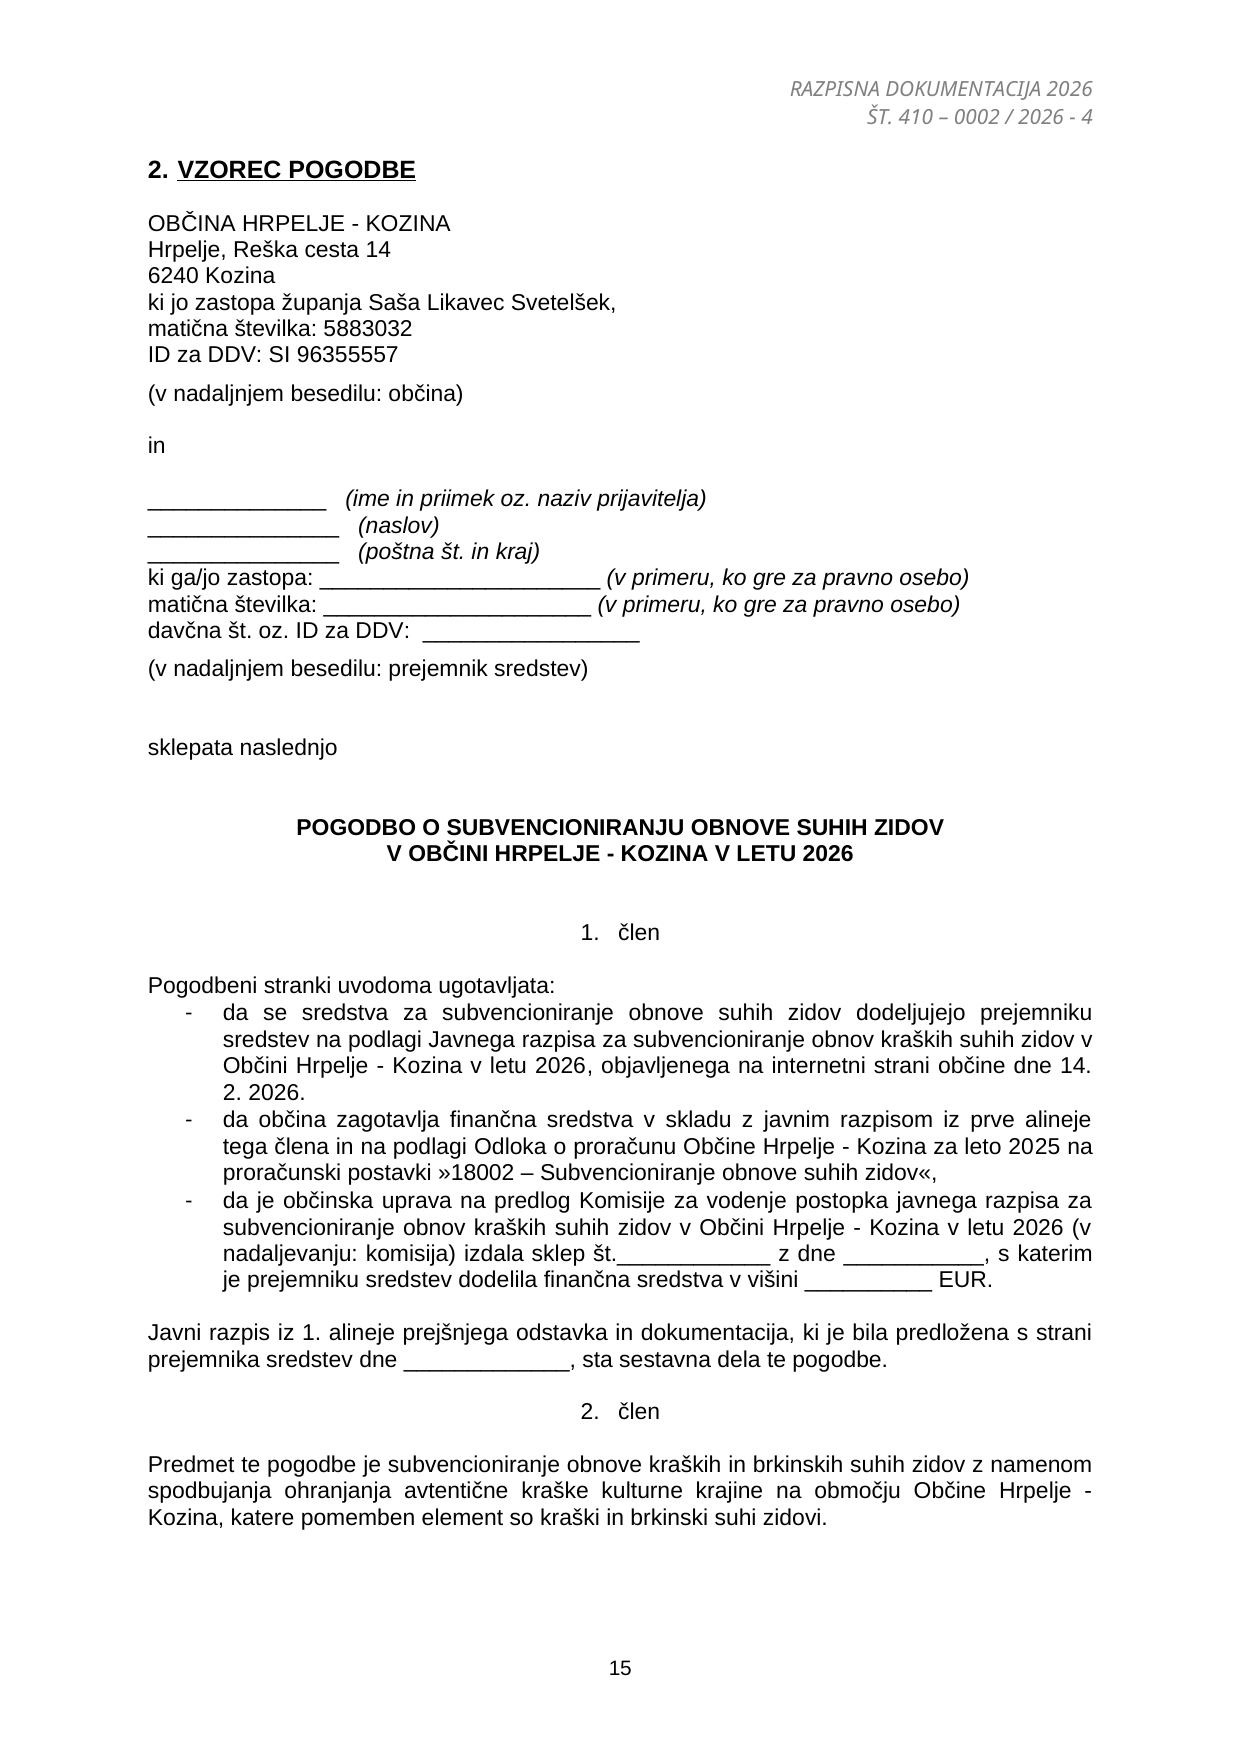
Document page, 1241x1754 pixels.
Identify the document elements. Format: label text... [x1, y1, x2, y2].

text (v nadaljnjem besedilu: občina) [148, 380, 1093, 406]
text 6240 Kozina [148, 262, 1093, 289]
text _______________ (poštna št. in kraj) [148, 538, 1093, 564]
text sklepata naslednjo [148, 734, 1093, 761]
text in [148, 432, 1093, 459]
text Predmet te pogodbe je subvencioniranje obnove kraških in brkinskih suhih zidov z namenom spodbujanja ohranjanja avtentične kraške kulturne krajine na območju Občine Hrpelje - Kozina, katere pomemben element so kraški in brkinski suhi zidovi. [148, 1451, 1093, 1530]
text Pogodbeni stranki uvodoma ugotavljata: [148, 972, 1093, 998]
text OBČINA HRPELJE - KOZINA [148, 210, 1093, 236]
text ______________ (ime in priimek oz. naziv prijavitelja) [148, 485, 1093, 512]
list da je občinska uprava na predlog Komisije za vodenje postopka javnega razpisa za subvencioniranje obnov kraških suhih zidov v Občini Hrpelje - Kozina v letu 2026 (v nadaljevanju: komisija) izdala sklep št.____________ z dne ___________, s katerim je prejemniku sredstev dodelila finančna sredstva v višini __________ EUR. [185, 1186, 1093, 1293]
text davčna št. oz. ID za DDV: _________________ [148, 617, 1093, 643]
text ki jo zastopa županja Saša Likavec Svetelšek, [148, 289, 1093, 315]
list da se sredstva za subvencioniranje obnove suhih zidov dodeljujejo prejemniku sredstev na podlagi Javnega razpisa za subvencioniranje obnov kraških suhih zidov v Občini Hrpelje - Kozina v letu 2026, objavljenega na internetni strani občine dne 14. 2. 2026. [185, 998, 1093, 1105]
title POGODBO O SUBVENCIONIRANJU OBNOVE SUHIH ZIDOV [148, 813, 1093, 840]
text matična številka: 5883032 [148, 315, 1093, 341]
text (v nadaljnjem besedilu: prejemnik sredstev) [148, 655, 1093, 682]
list člen [148, 1398, 1093, 1424]
text Javni razpis iz 1. alineje prejšnjega odstavka in dokumentacija, ki je bila predložena s strani prejemnika sredstev dne _____________, sta sestavna dela te pogodbe. [148, 1319, 1093, 1372]
list da občina zagotavlja finančna sredstva v skladu z javnim razpisom iz prve alineje tega člena in na podlagi Odloka o proračunu Občine Hrpelje - Kozina za leto 2025 na proračunski postavki »18002 – Subvencioniranje obnove suhih zidov«, [185, 1105, 1093, 1186]
text _______________ (naslov) [148, 512, 1093, 538]
text ki ga/jo zastopa: ______________________ (v primeru, ko gre za pravno osebo) [148, 564, 1093, 591]
title V OBČINI HRPELJE - KOZINA V LETU 2026 [148, 840, 1093, 866]
subtitle VZOREC POGODBE [148, 154, 1093, 183]
text Hrpelje, Reška cesta 14 [148, 236, 1093, 262]
text ID za DDV: SI 96355557 [148, 341, 1093, 368]
list člen [148, 919, 1093, 945]
text matična številka: _____________________ (v primeru, ko gre za pravno osebo) [148, 591, 1093, 617]
